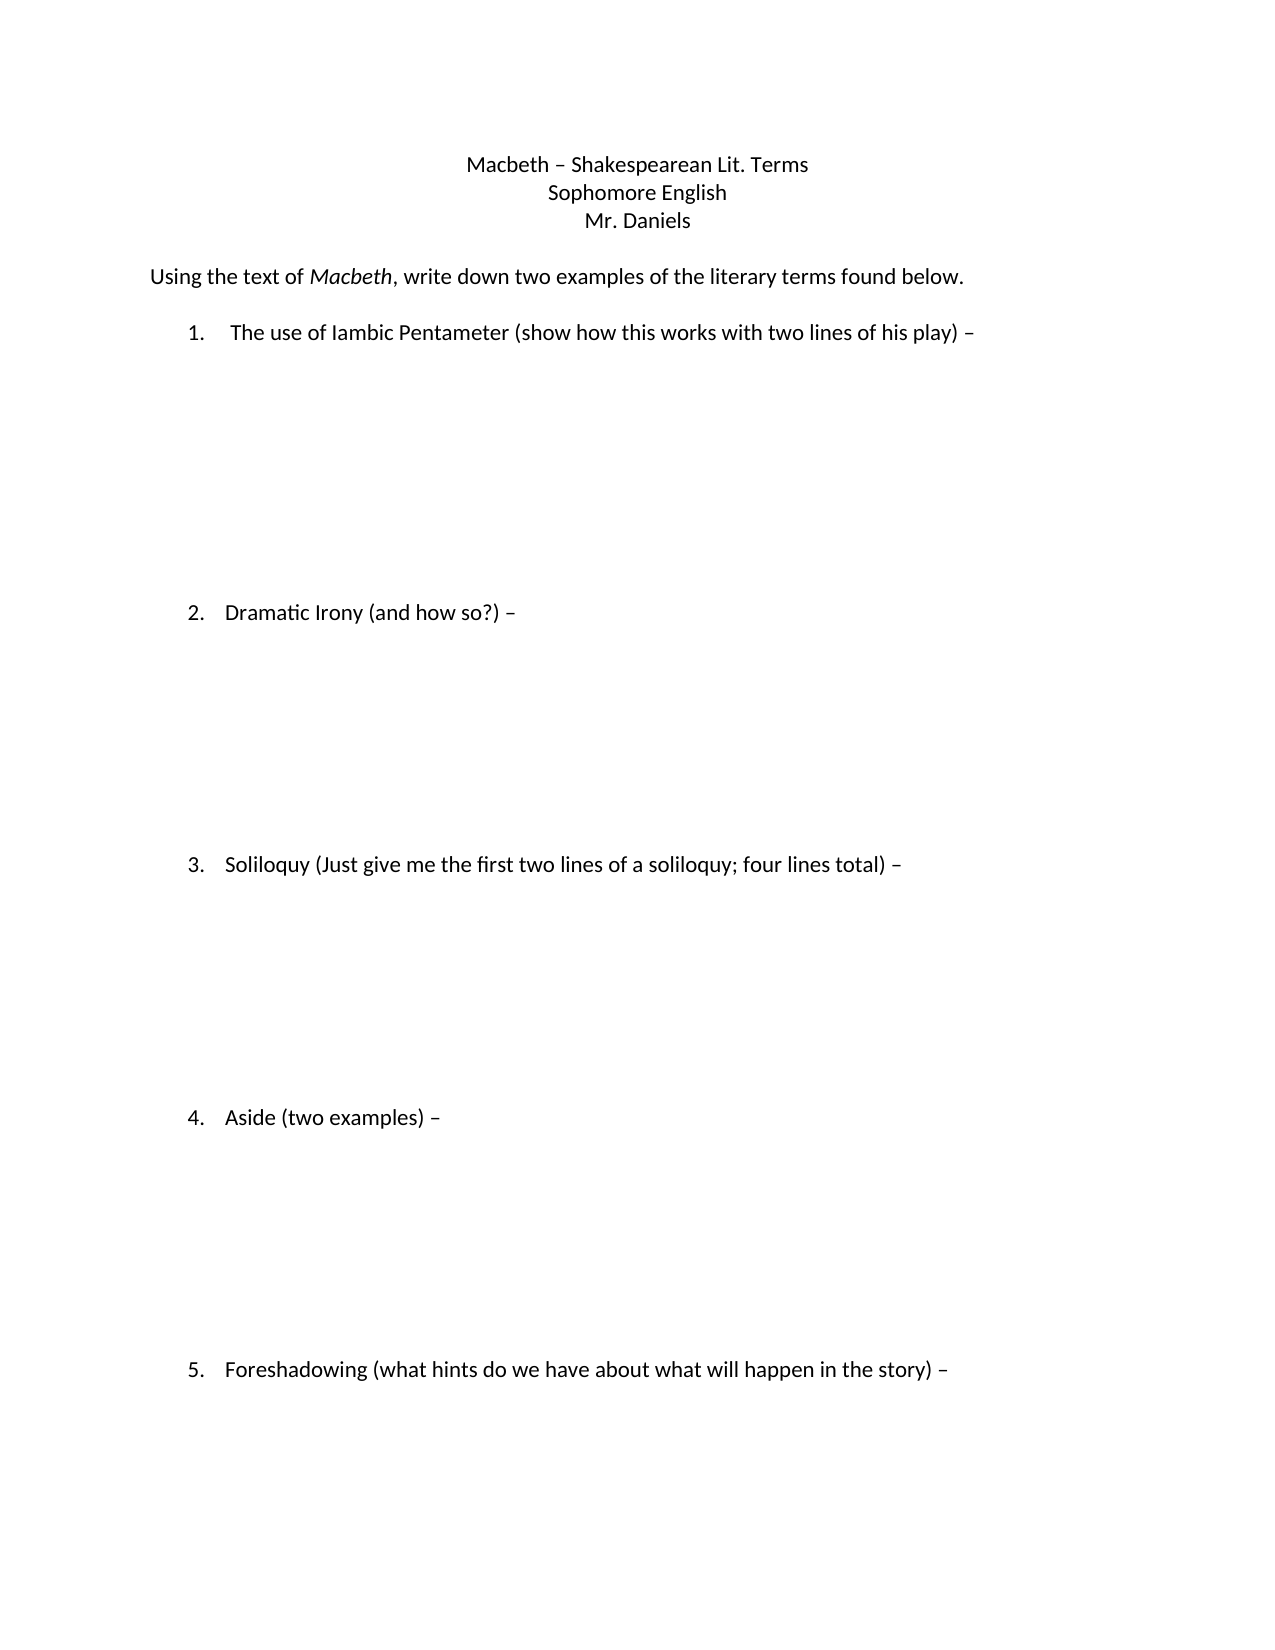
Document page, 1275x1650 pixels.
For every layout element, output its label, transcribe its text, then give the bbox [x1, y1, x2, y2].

list Aside (two examples) – [187, 1103, 1125, 1131]
list Dramatic Irony (and how so?) – [187, 598, 1125, 626]
list Soliloquy (Just give me the first two lines of a soliloquy; four lines total) – [187, 851, 1125, 878]
list The use of Iambic Pentameter (show how this works with two lines of his play) – [187, 318, 1125, 346]
text Using the text of Macbeth, write down two examples of the literary terms found below. [150, 262, 1125, 290]
list Foreshadowing (what hints do we have about what will happen in the story) – [187, 1355, 1125, 1383]
text Macbeth – Shakespearean Lit. Terms [150, 150, 1125, 178]
text Sophomore English [150, 178, 1125, 206]
text Mr. Daniels [150, 206, 1125, 234]
